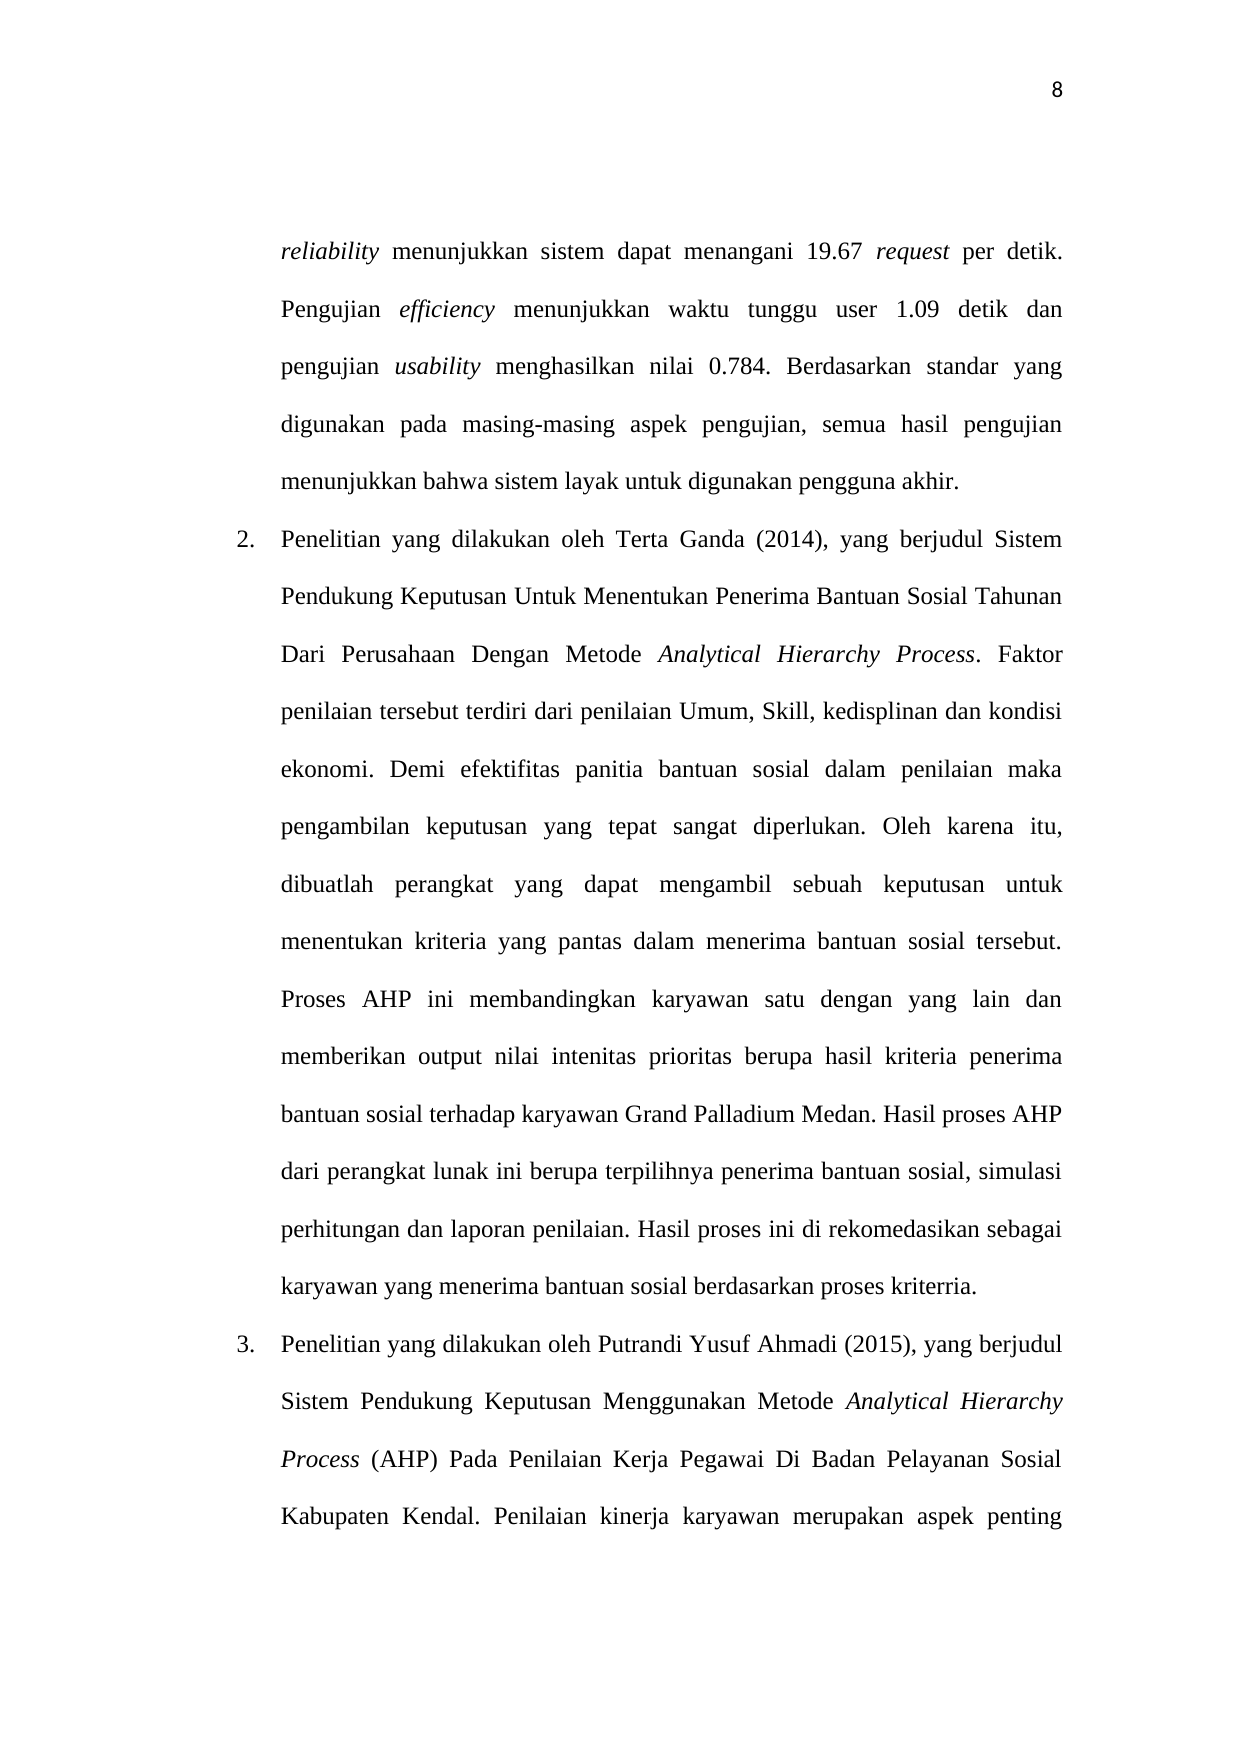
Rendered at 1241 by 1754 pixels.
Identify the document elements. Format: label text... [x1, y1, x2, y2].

list Penelitian yang dilakukan oleh Terta Ganda (2014), yang berjudul Sistem Pendukung Keputusan Untuk Menentukan Penerima Bantuan Sosial Tahunan Dari Perusahaan Dengan Metode Analytical Hierarchy Process. Faktor penilaian tersebut terdiri dari penilaian Umum, Skill, kedisplinan dan kondisi ekonomi. Demi efektifitas panitia bantuan sosial dalam penilaian maka pengambilan keputusan yang tepat sangat diperlukan. Oleh karena itu, dibuatlah perangkat yang dapat mengambil sebuah keputusan untuk menentukan kriteria yang pantas dalam menerima bantuan sosial tersebut. Proses AHP ini membandingkan karyawan satu dengan yang lain dan memberikan output nilai intenitas prioritas berupa hasil kriteria penerima bantuan sosial terhadap karyawan Grand Palladium Medan. Hasil proses AHP dari perangkat lunak ini berupa terpilihnya penerima bantuan sosial, simulasi perhitungan dan laporan penilaian. Hasil proses ini di rekomedasikan sebagai karyawan yang menerima bantuan sosial berdasarkan proses kriterria. [236, 524, 1063, 1300]
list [236, 1329, 1063, 1530]
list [236, 236, 1063, 495]
